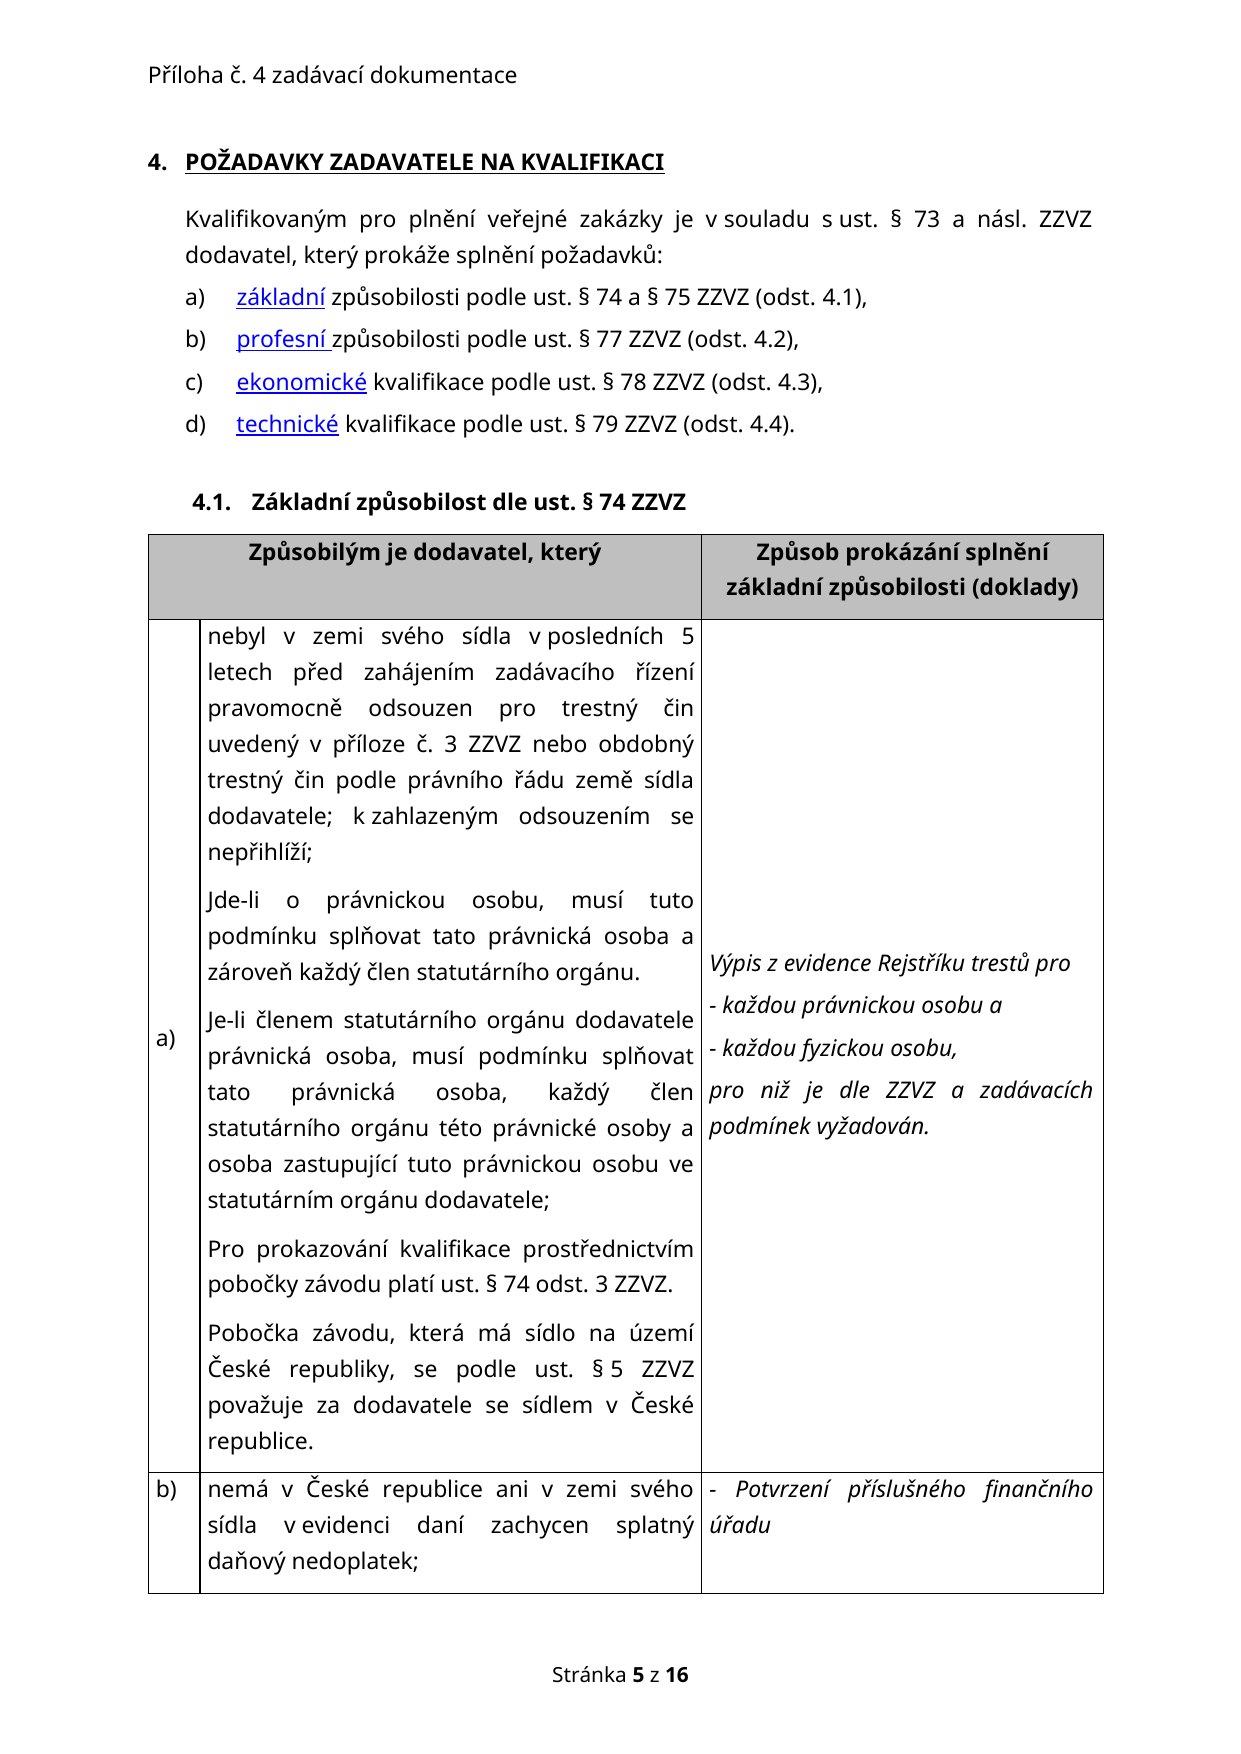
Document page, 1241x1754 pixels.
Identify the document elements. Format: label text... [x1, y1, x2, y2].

list základní způsobilosti podle ust. § 74 a § 75 ZZVZ (odst. 4.1), [185, 281, 1092, 312]
list Kvalifikovaným pro plnění veřejné zakázky je v souladu s ust. § 73 a násl. ZZVZ dodavatel, který prokáže splnění požadavků: [185, 203, 1092, 270]
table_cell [702, 1473, 1103, 1593]
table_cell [201, 1473, 701, 1593]
subtitle POŽADAVKY ZADAVATELE NA KVALIFIKACI [148, 146, 1092, 178]
table_cell b) [149, 1473, 199, 1593]
table_cell Výpis z evidence Rejstříku trestů pro - každou právnickou osobu a - každou fyzickou osobu, pro niž je dle ZZVZ a zadávacích podmínek vyžadován. [702, 620, 1103, 1472]
list profesní způsobilosti podle ust. § 77 ZZVZ (odst. 4.2), [185, 323, 1092, 355]
table_cell nebyl v zemi svého sídla v posledních 5 letech před zahájením zadávacího řízení pravomocně odsouzen pro trestný čin uvedený v příloze č. 3 ZZVZ nebo obdobný trestný čin podle právního řádu země sídla dodavatele; k zahlazeným odsouzením se nepřihlíží; Jde-li o právnickou osobu, musí tuto podmínku splňovat tato právnická osoba a zároveň každý člen statutárního orgánu. Je-li členem statutárního orgánu dodavatele právnická osoba, musí podmínku splňovat tato právnická osoba, každý člen statutárního orgánu této právnické osoby a osoba zastupující tuto právnickou osobu ve statutárním orgánu dodavatele; Pro prokazování kvalifikace prostřednictvím pobočky závodu platí ust. § 74 odst. 3 ZZVZ. Pobočka závodu, která má sídlo na území České republiky, se podle ust. § 5 ZZVZ považuje za dodavatele se sídlem v České republice. [201, 620, 701, 1472]
list ekonomické kvalifikace podle ust. § 78 ZZVZ (odst. 4.3), [185, 366, 1092, 397]
list technické kvalifikace podle ust. § 79 ZZVZ (odst. 4.4). [185, 408, 1092, 439]
table_header Způsobilým je dodavatel, který [149, 535, 701, 619]
subtitle Základní způsobilost dle ust. § 74 ZZVZ [192, 486, 1092, 517]
table_cell a) [149, 620, 199, 1472]
table_header Způsob prokázání splnění základní způsobilosti (doklady) [702, 535, 1103, 619]
